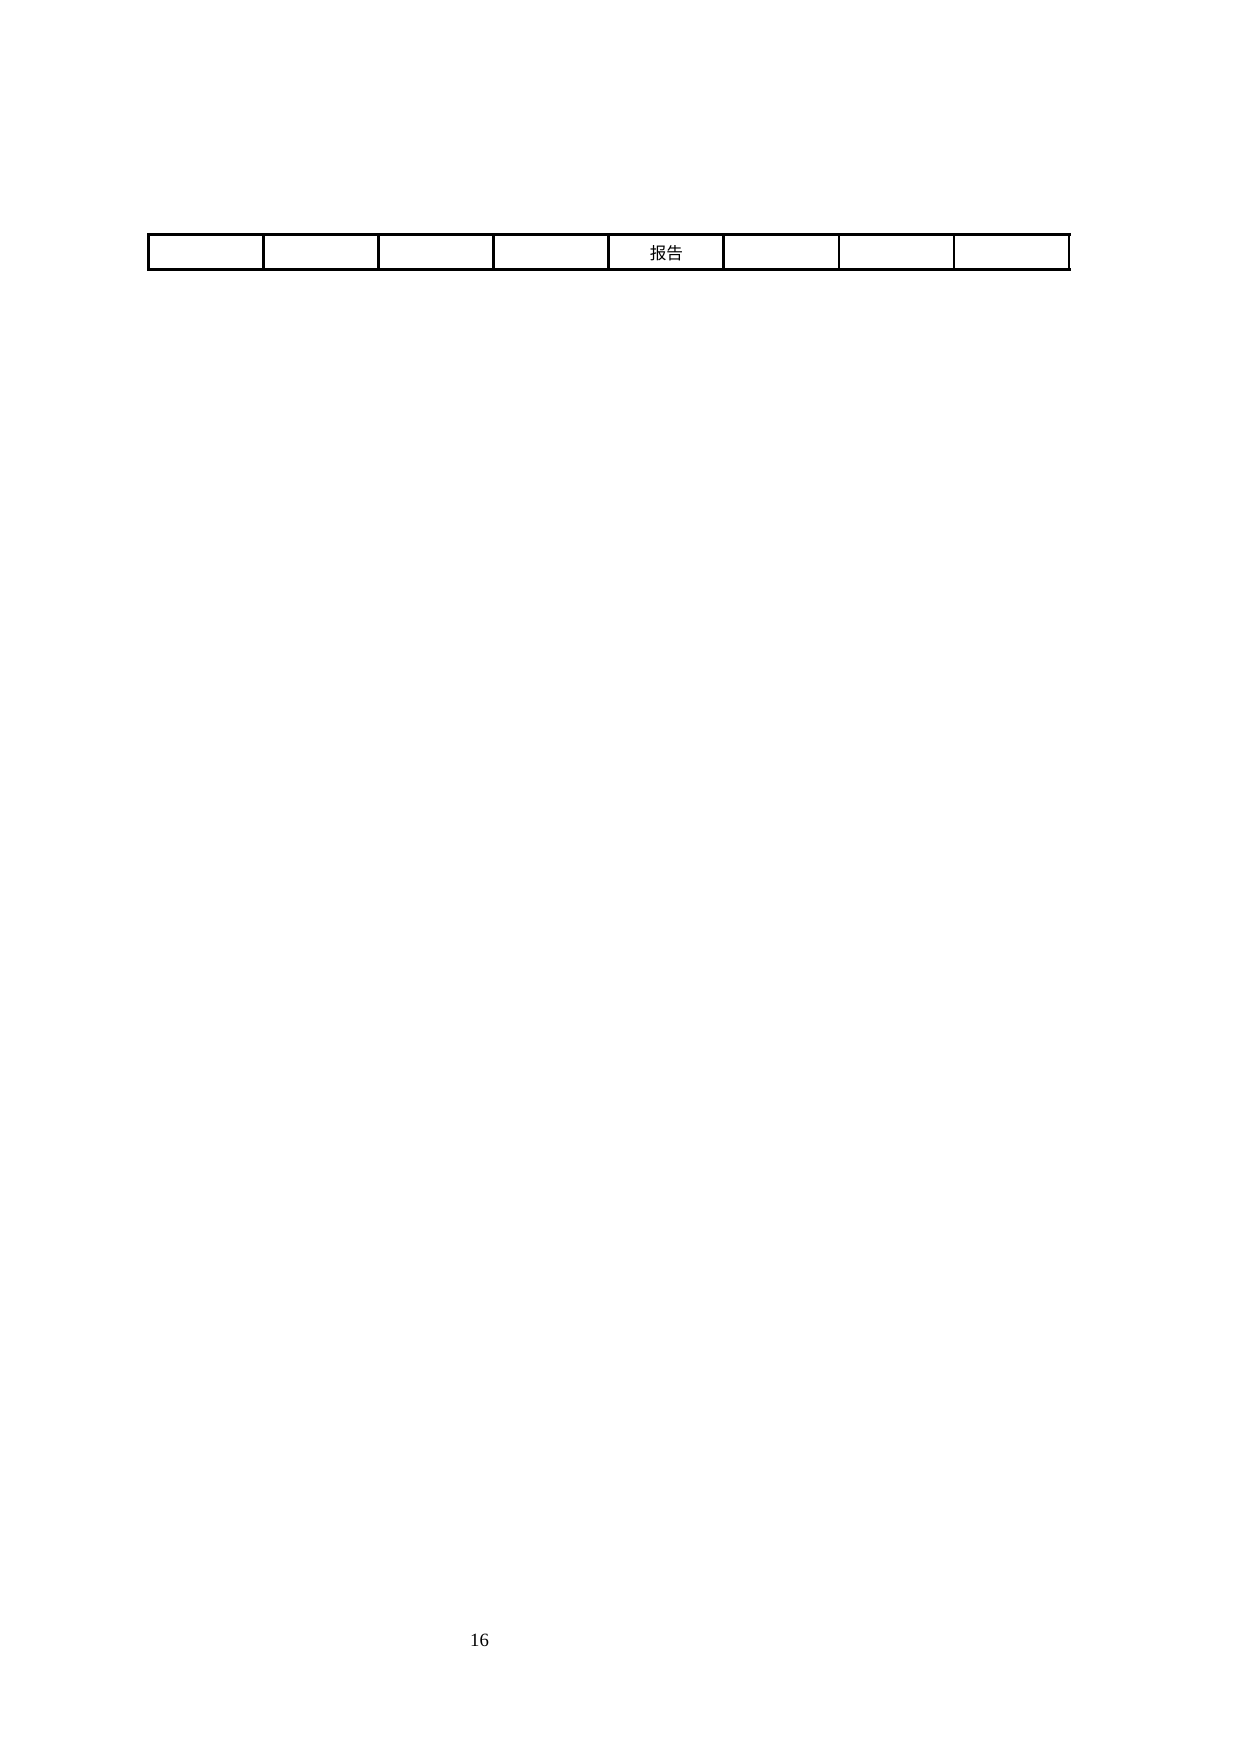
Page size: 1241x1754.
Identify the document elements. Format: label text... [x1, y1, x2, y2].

table_cell 服务对象满意度 [150, 236, 262, 268]
table_cell 10 [955, 236, 1068, 268]
table_cell 满意度指标 [265, 236, 377, 268]
table_cell 和静县人民检察院工作报告 [610, 236, 722, 268]
table_cell >=95% [495, 236, 607, 268]
table_cell 100% [840, 236, 953, 268]
table_cell 10 [725, 236, 838, 268]
table_cell 群众信访案件满意度 [380, 236, 492, 268]
